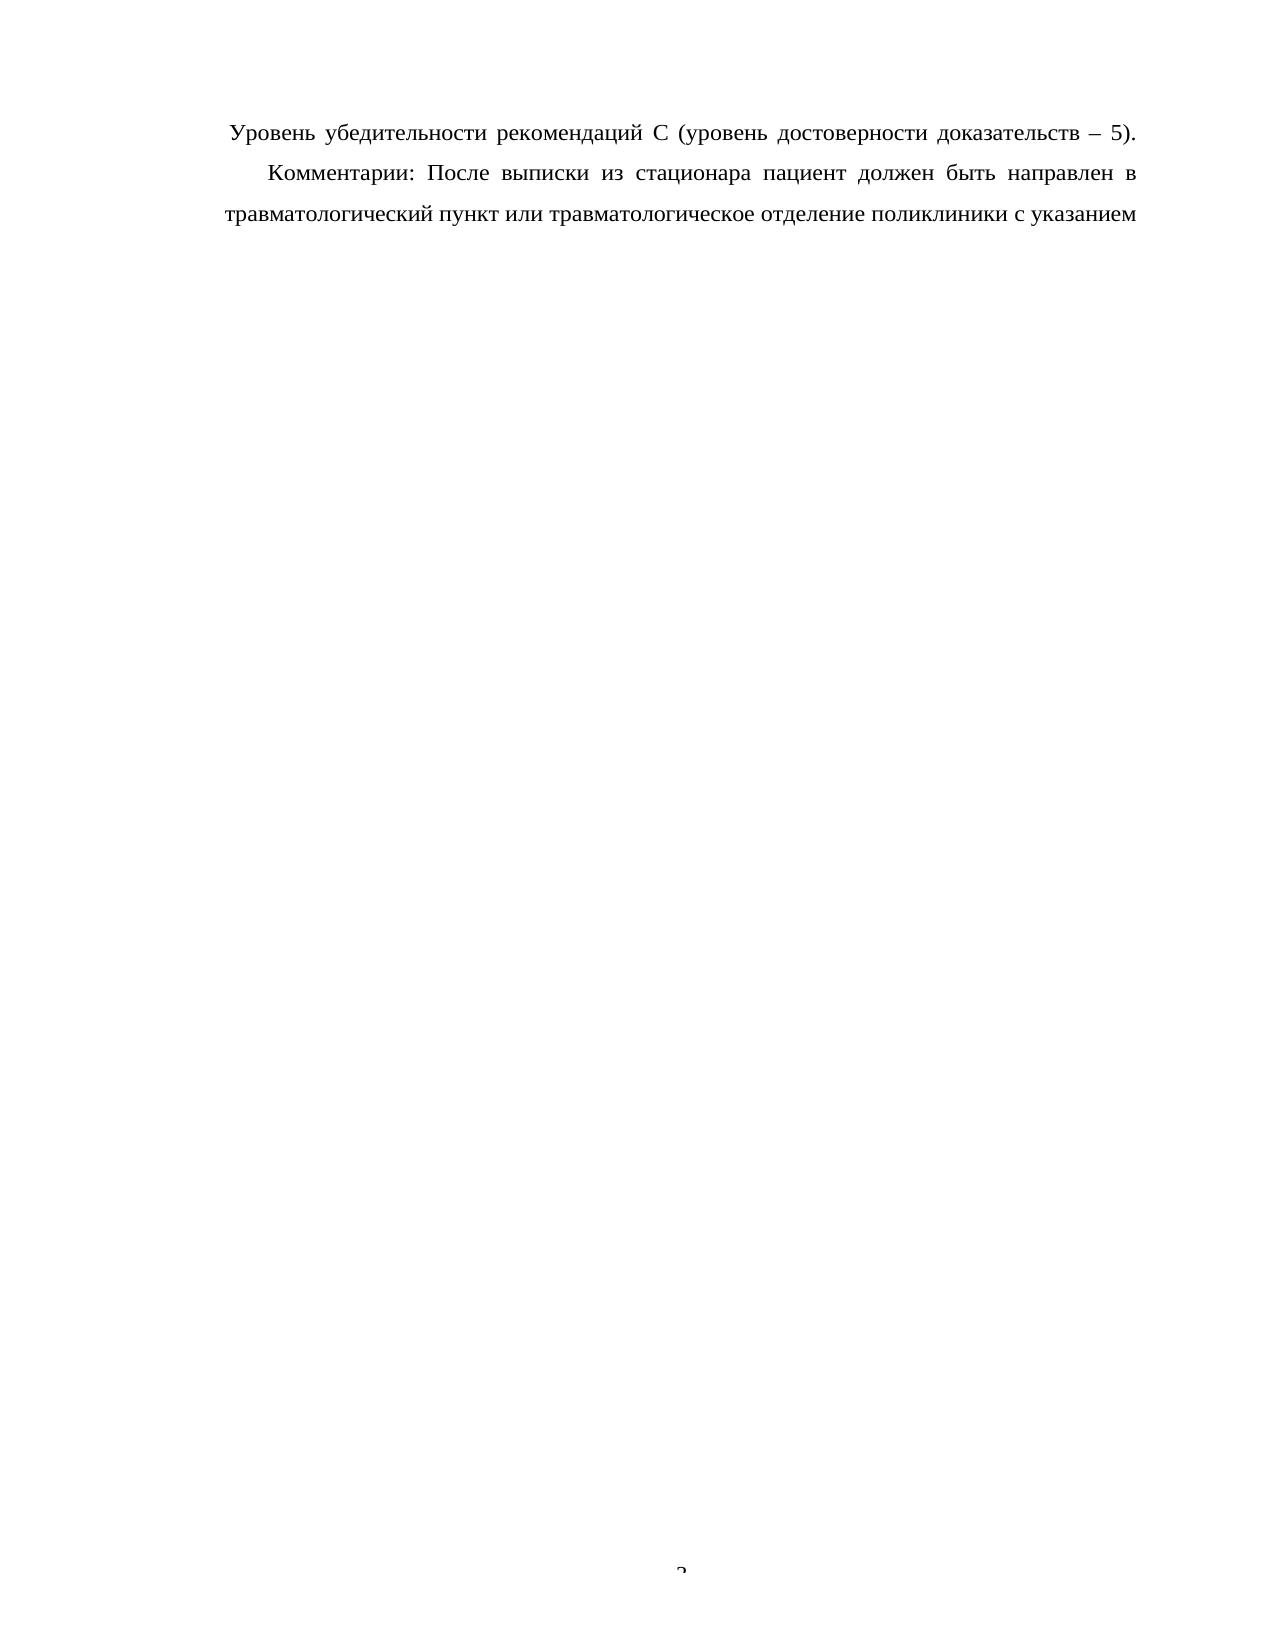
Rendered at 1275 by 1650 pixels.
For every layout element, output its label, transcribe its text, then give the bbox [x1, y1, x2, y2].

text Уровень убедительности рекомендаций C (уровень достоверности доказательств – 5). Комментарии: После выписки из стационара пациент должен быть направлен в травматологический пункт или травматологическое отделение поликлиники с указанием [220, 119, 1136, 226]
